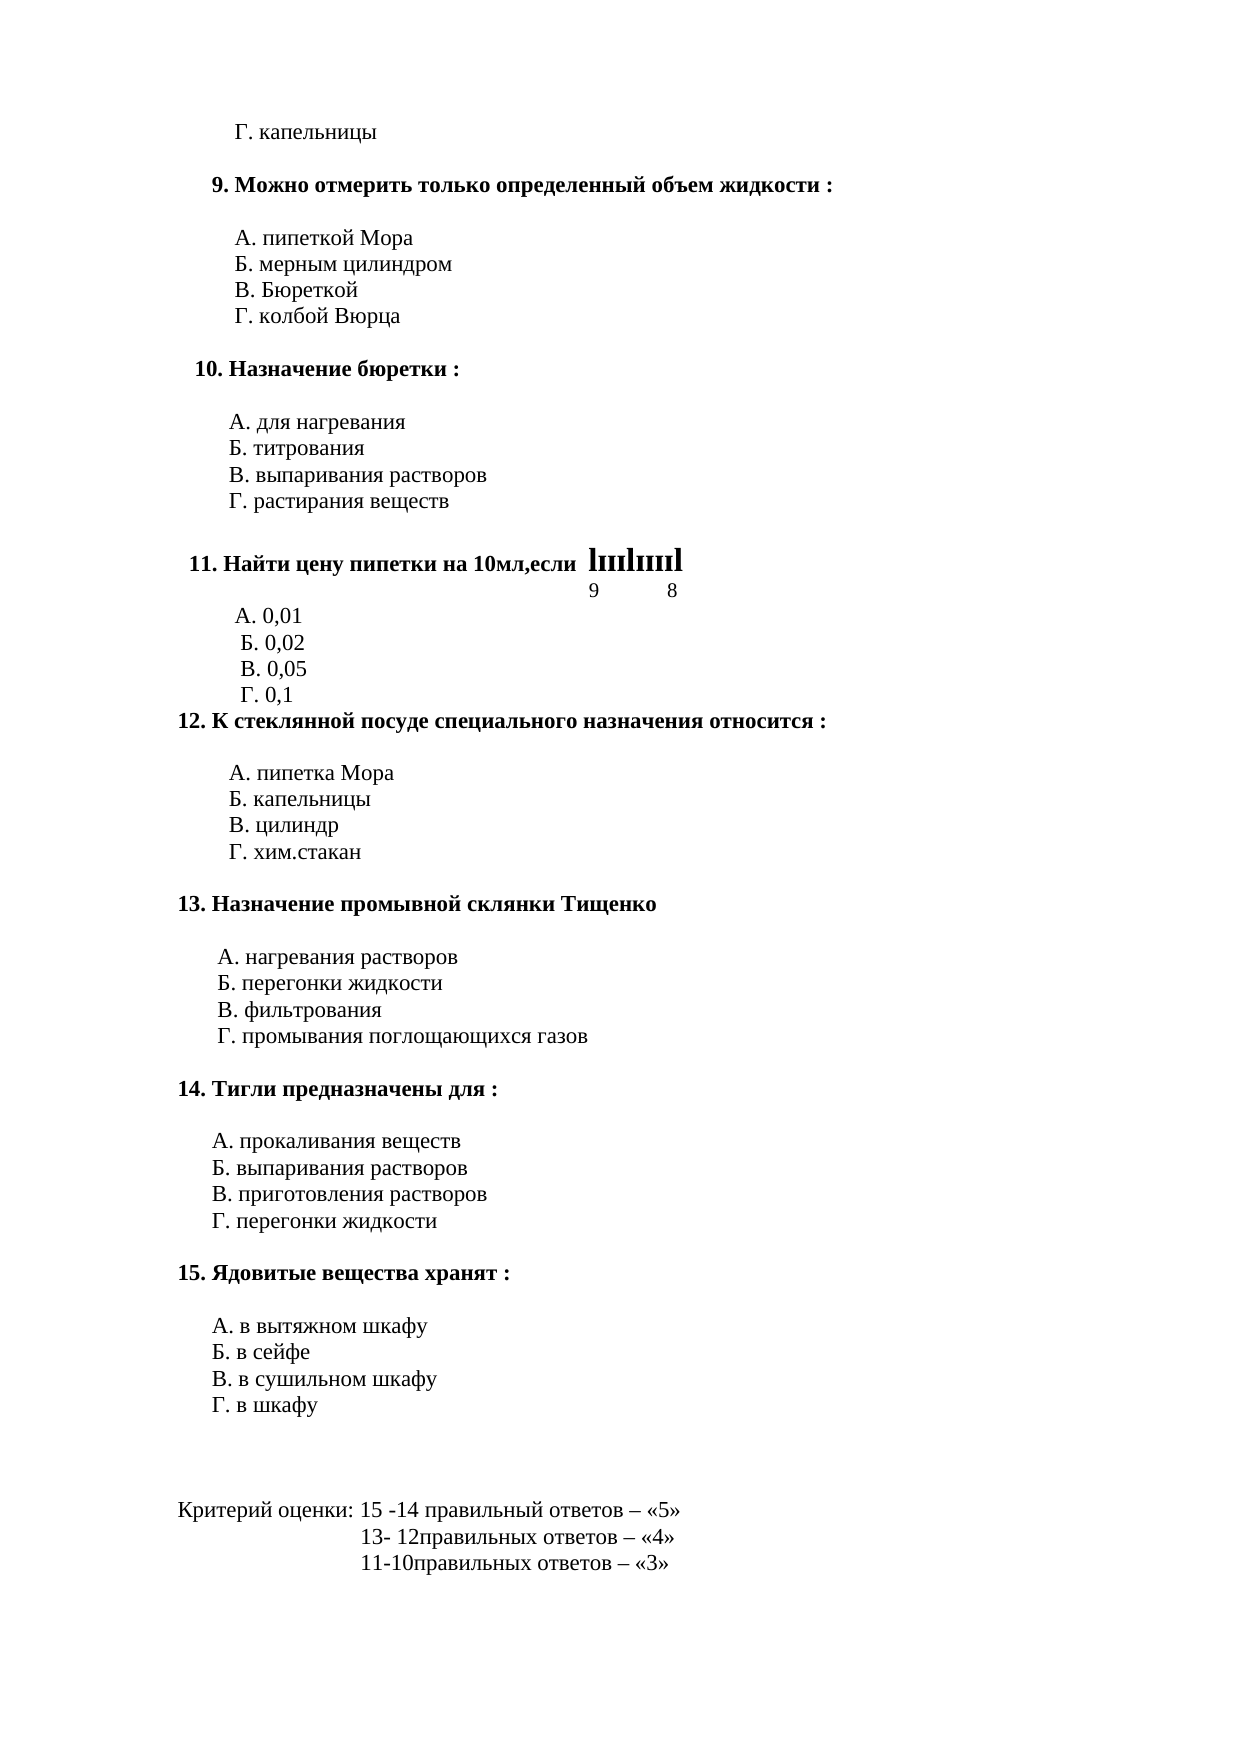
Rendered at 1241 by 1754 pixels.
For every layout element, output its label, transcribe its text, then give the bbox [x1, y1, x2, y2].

text Б. капельницы [177, 785, 1152, 811]
text 12. К стеклянной посуде специального назначения относится : [177, 708, 1152, 734]
text Б. выпаривания растворов [177, 1154, 1152, 1180]
text Г. хим.стакан [177, 838, 1152, 864]
text Б. перегонки жидкости [177, 969, 1152, 996]
text 13- 12правильных ответов – «4» [177, 1523, 1152, 1549]
text Г. 0,1 [177, 681, 1152, 708]
text Б. титрования [177, 434, 1152, 461]
text В. приготовления растворов [177, 1180, 1152, 1207]
text Г. капельницы [177, 118, 1152, 144]
text Б. 0,02 [177, 628, 1152, 655]
text В. цилиндр [177, 811, 1152, 838]
text А. пипеткой Мора [177, 223, 1152, 250]
text В. фильтрования [177, 996, 1152, 1022]
text В. выпаривания растворов [177, 461, 1152, 487]
text 9 8 [177, 578, 1152, 602]
text 13. Назначение промывной склянки Тищенко [177, 890, 1152, 917]
text 15. Ядовитые вещества хранят : [177, 1259, 1152, 1286]
text А. 0,01 [177, 602, 1152, 628]
text 11-10правильных ответов – «3» [177, 1549, 1152, 1576]
text 9. Можно отмерить только определенный объем жидкости : [177, 171, 1152, 197]
text А. для нагревания [177, 408, 1152, 434]
text 14. Тигли предназначены для : [177, 1075, 1152, 1101]
text 11. Найти цену пипетки на 10мл,если ӏɪɪɪӏɪɪɪɪӏ [177, 540, 1152, 578]
text А. в вытяжном шкафу [177, 1312, 1152, 1338]
text В. Бюреткой [177, 276, 1152, 303]
text Б. в сейфе [177, 1338, 1152, 1365]
text Г. промывания поглощающихся газов [177, 1022, 1152, 1048]
text Критерий оценки: 15 -14 правильный ответов – «5» [177, 1497, 1152, 1523]
text Г. растирания веществ [177, 487, 1152, 513]
text Г. перегонки жидкости [177, 1207, 1152, 1233]
text Г. колбой Вюрца [177, 303, 1152, 329]
text В. 0,05 [177, 655, 1152, 681]
text Г. в шкафу [177, 1391, 1152, 1417]
text В. в сушильном шкафу [177, 1365, 1152, 1391]
text А. пипетка Мора [177, 759, 1152, 785]
text А. прокаливания веществ [177, 1128, 1152, 1154]
text А. нагревания растворов [177, 943, 1152, 969]
text 10. Назначение бюретки : [177, 355, 1152, 382]
text Б. мерным цилиндром [177, 250, 1152, 276]
